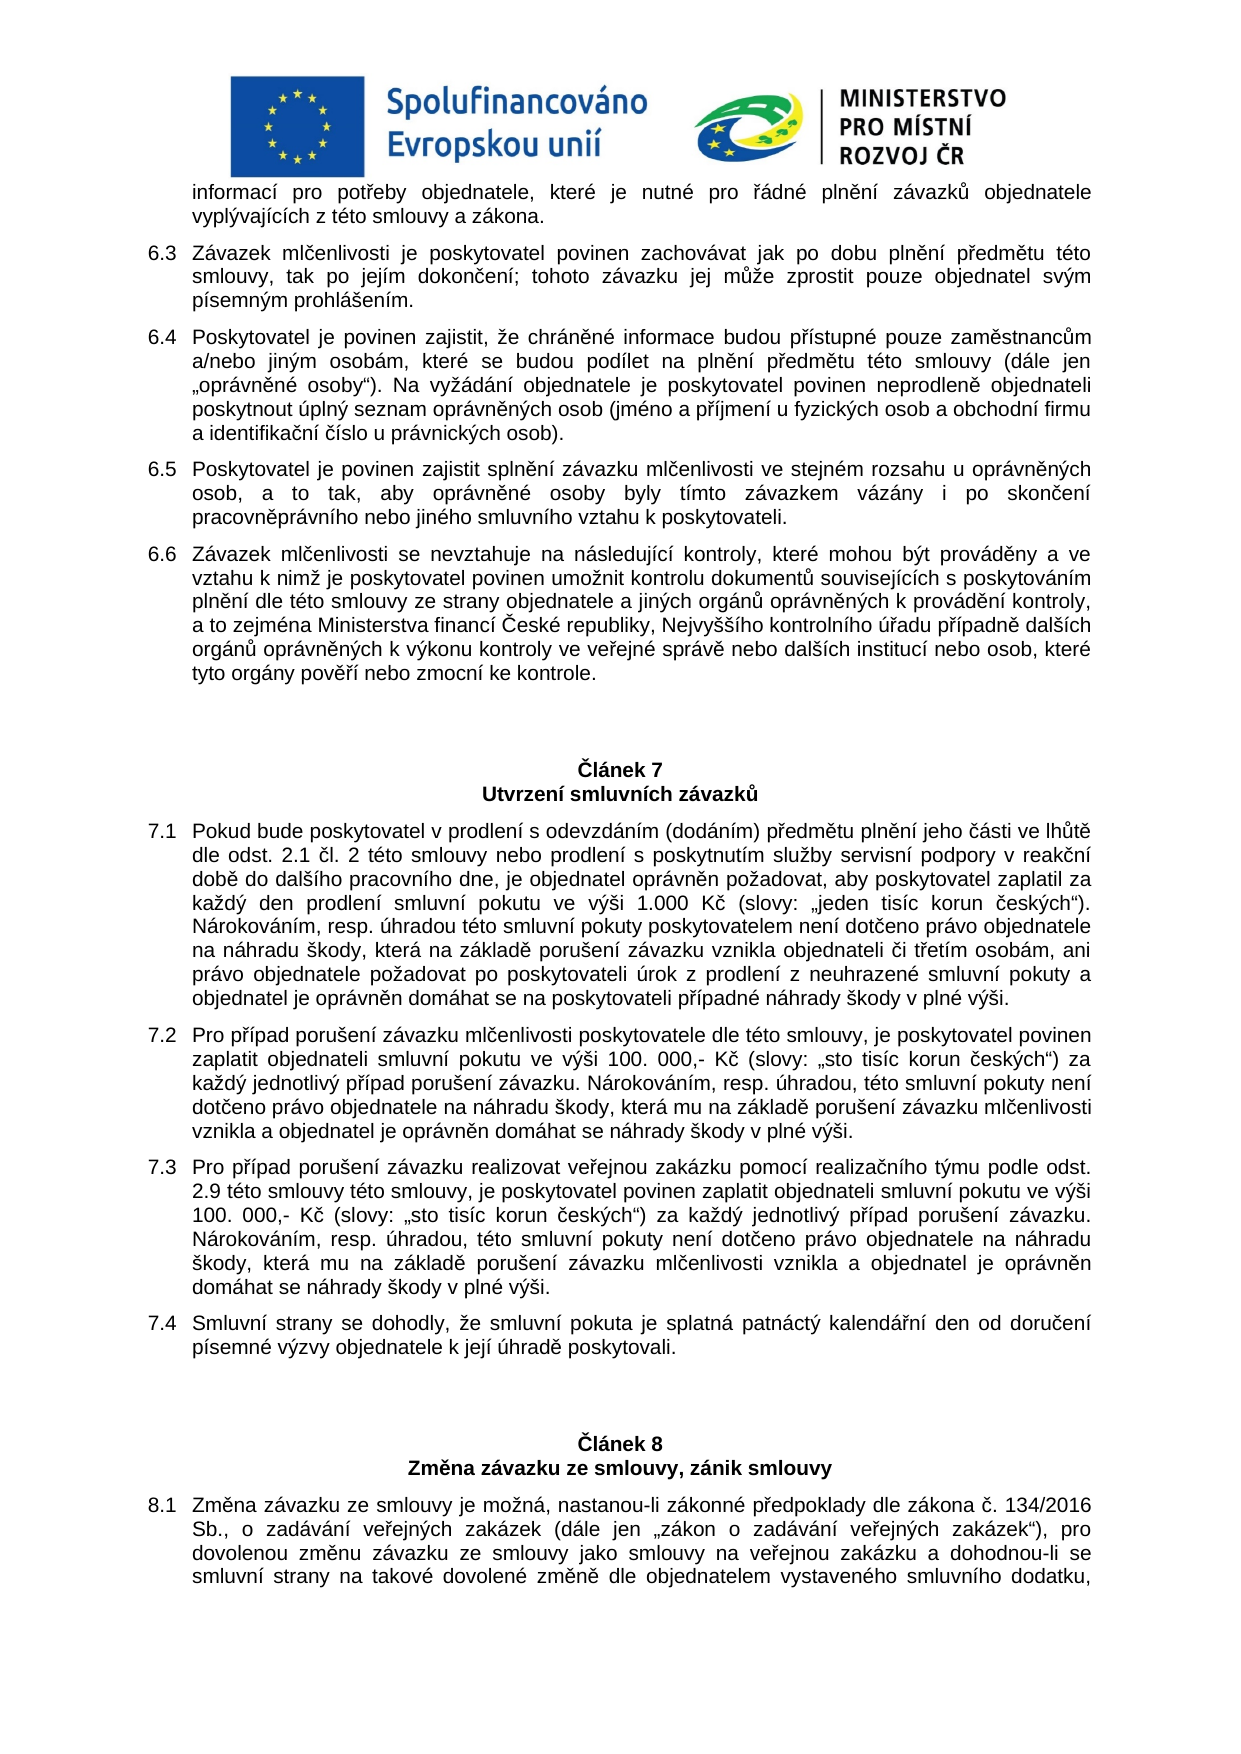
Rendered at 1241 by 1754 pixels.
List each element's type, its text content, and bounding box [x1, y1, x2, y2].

text Článek 7 [148, 758, 1093, 782]
list Poskytovatel je povinen zajistit, že chráněné informace budou přístupné pouze zaměstnancům a/nebo jiným osobám, které se budou podílet na plnění předmětu této smlouvy (dále jen „oprávněné osoby“). Na vyžádání objednatele je poskytovatel povinen neprodleně objednateli poskytnout úplný seznam oprávněných osob (jméno a příjmení u fyzických osob a obchodní firmu a identifikační číslo u právnických osob). [148, 325, 1093, 444]
text Změna závazku ze smlouvy, zánik smlouvy [148, 1456, 1093, 1480]
list Pro případ porušení závazku realizovat veřejnou zakázku pomocí realizačního týmu podle odst. 2.9 této smlouvy této smlouvy, je poskytovatel povinen zaplatit objednateli smluvní pokutu ve výši 100. 000,- Kč (slovy: „sto tisíc korun českých“) za každý jednotlivý případ porušení závazku. Nárokováním, resp. úhradou, této smluvní pokuty není dotčeno právo objednatele na náhradu škody, která mu na základě porušení závazku mlčenlivosti vznikla a objednatel je oprávněn domáhat se náhrady škody v plné výši. [148, 1155, 1093, 1299]
list Poskytovatel je povinen zajistit splnění závazku mlčenlivosti ve stejném rozsahu u oprávněných osob, a to tak, aby oprávněné osoby byly tímto závazkem vázány i po skončení pracovněprávního nebo jiného smluvního vztahu k poskytovateli. [148, 457, 1093, 529]
list Smluvní strany se dohodly, že smluvní pokuta je splatná patnáctý kalendářní den od doručení písemné výzvy objednatele k její úhradě poskytovali. [148, 1311, 1093, 1359]
text Článek 8 [148, 1432, 1093, 1456]
text Utvrzení smluvních závazků [148, 782, 1093, 806]
list Závazek mlčenlivosti je poskytovatel povinen zachovávat jak po dobu plnění předmětu této smlouvy, tak po jejím dokončení; tohoto závazku jej může zprostit pouze objednatel svým písemným prohlášením. [148, 240, 1093, 312]
picture [228, 73, 1012, 180]
list Závazek mlčenlivosti se nevztahuje na následující kontroly, které mohou být prováděny a ve vztahu k nimž je poskytovatel povinen umožnit kontrolu dokumentů souvisejících s poskytováním plnění dle této smlouvy ze strany objednatele a jiných orgánů oprávněných k provádění kontroly, a to zejména Ministerstva financí České republiky, Nejvyššího kontrolního úřadu případně dalších orgánů oprávněných k výkonu kontroly ve veřejné správě nebo dalších institucí nebo osob, které tyto orgány pověří nebo zmocní ke kontrole. [148, 541, 1093, 685]
list Pro případ porušení závazku mlčenlivosti poskytovatele dle této smlouvy, je poskytovatel povinen zaplatit objednateli smluvní pokutu ve výši 100. 000,- Kč (slovy: „sto tisíc korun českých“) za každý jednotlivý případ porušení závazku. Nárokováním, resp. úhradou, této smluvní pokuty není dotčeno právo objednatele na náhradu škody, která mu na základě porušení závazku mlčenlivosti vznikla a objednatel je oprávněn domáhat se náhrady škody v plné výši. [148, 1023, 1093, 1142]
list Pokud bude poskytovatel v prodlení s odevzdáním (dodáním) předmětu plnění jeho části ve lhůtě dle odst. 2.1 čl. 2 této smlouvy nebo prodlení s poskytnutím služby servisní podpory v reakční době do dalšího pracovního dne, je objednatel oprávněn požadovat, aby poskytovatel zaplatil za každý den prodlení smluvní pokutu ve výši 1.000 Kč (slovy: „jeden tisíc korun českých“). Nárokováním, resp. úhradou této smluvní pokuty poskytovatelem není dotčeno právo objednatele na náhradu škody, která na základě porušení závazku vznikla objednateli či třetím osobám, ani právo objednatele požadovat po poskytovateli úrok z prodlení z neuhrazené smluvní pokuty a objednatel je oprávněn domáhat se na poskytovateli případné náhrady škody v plné výši. [148, 818, 1093, 1010]
